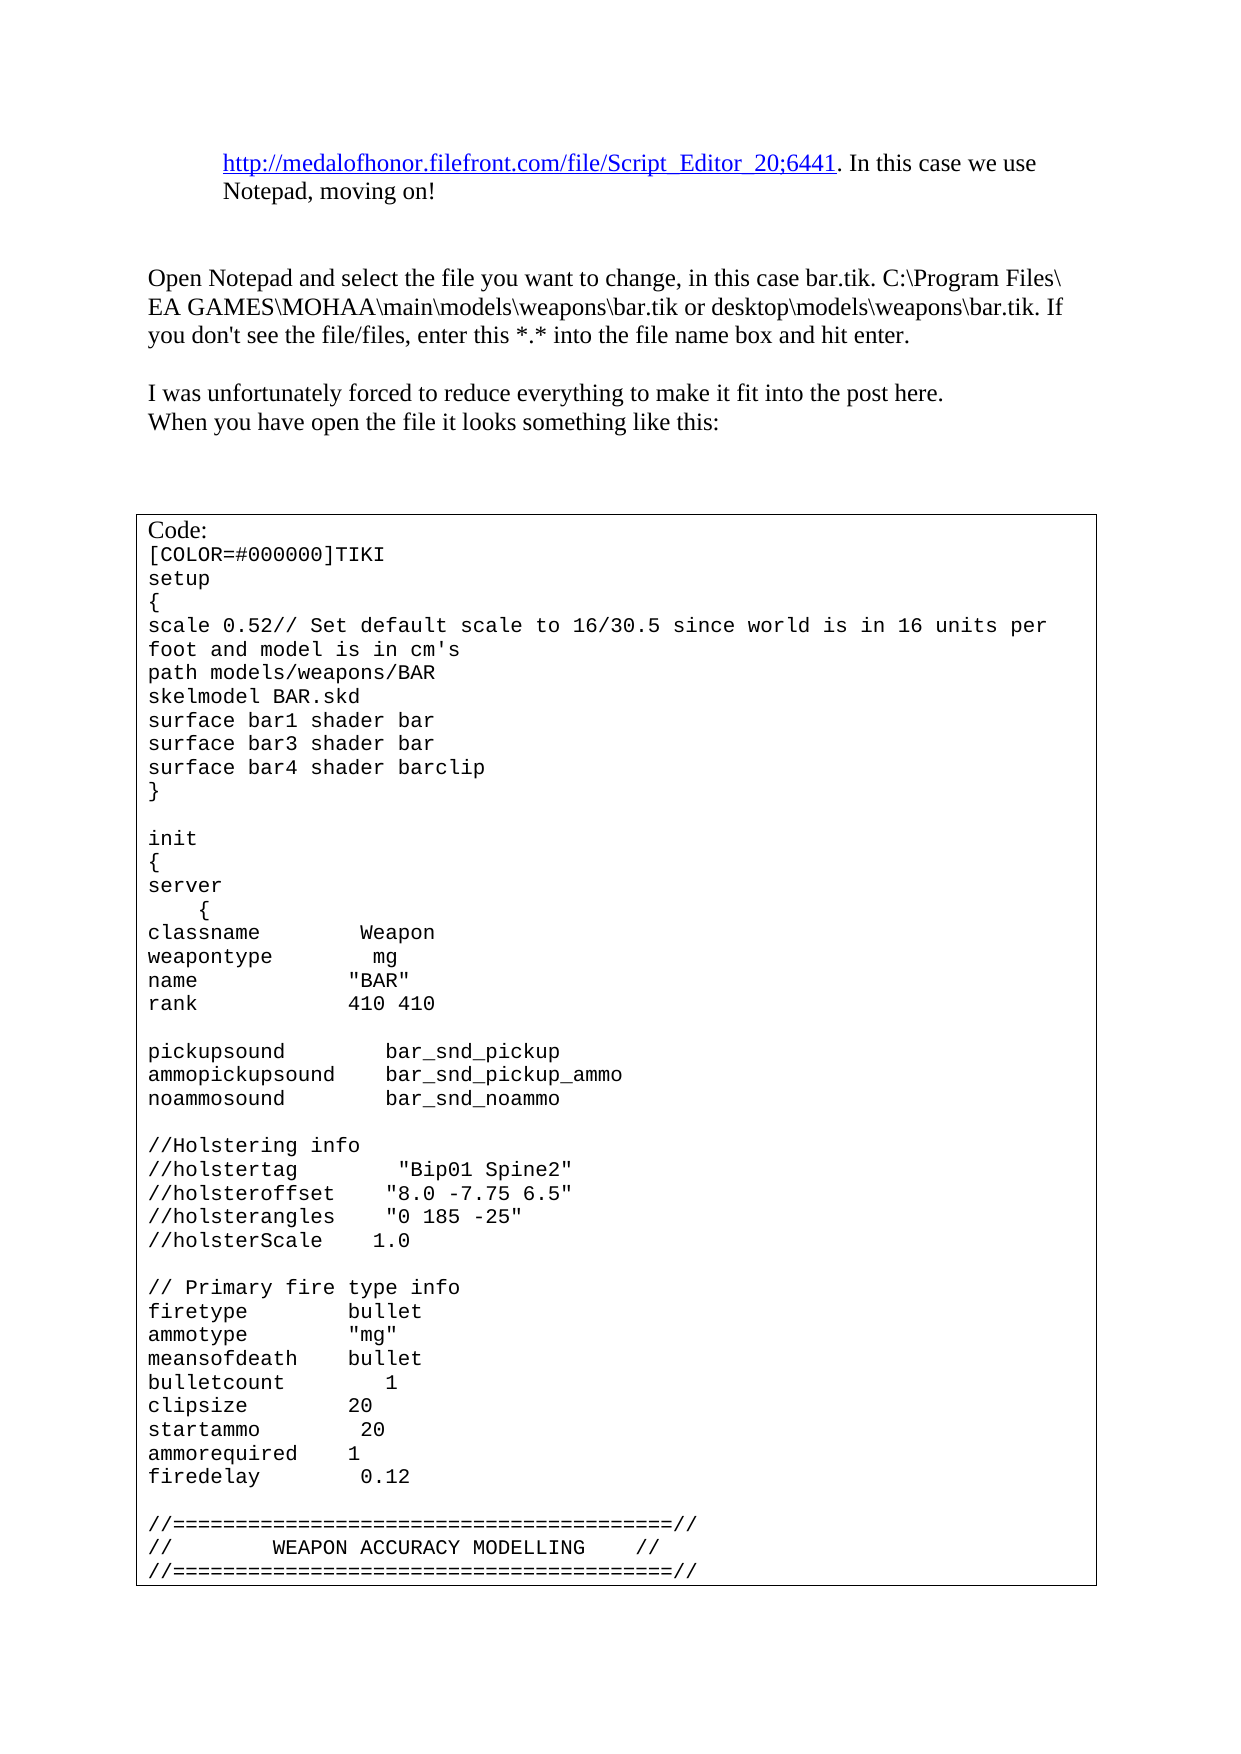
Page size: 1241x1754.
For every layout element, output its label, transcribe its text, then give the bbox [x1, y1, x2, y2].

text Open Notepad and select the file you want to change, in this case bar.tik. C:\Program Files\EA GAMES\MOHAA\main\models\weapons\bar.tik or desktop\models\weapons\bar.tik. If you don't see the file/files, enter this *.* into the file name box and hit enter. I was unfortunately forced to reduce everything to make it fit into the post here. When you have open the file it looks something like this: [148, 234, 1093, 436]
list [185, 148, 1093, 205]
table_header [137, 515, 1096, 1584]
